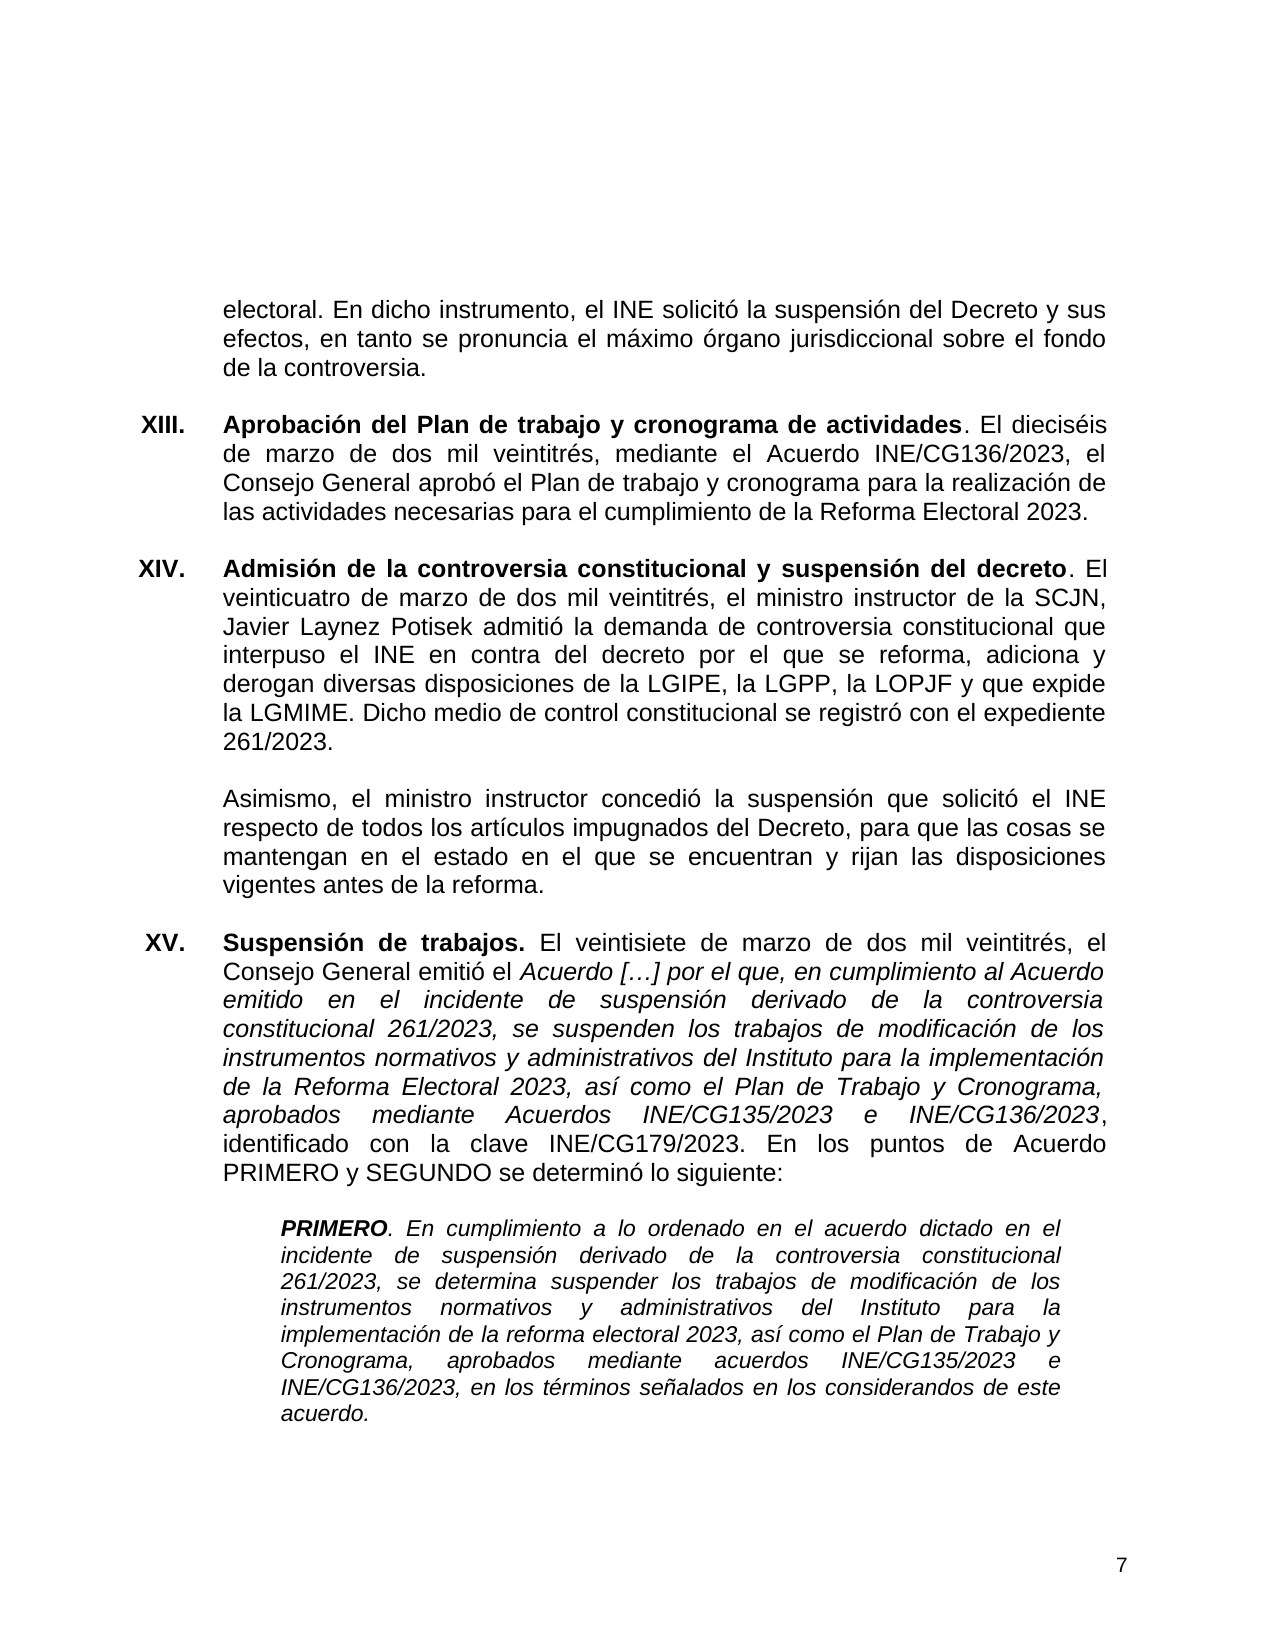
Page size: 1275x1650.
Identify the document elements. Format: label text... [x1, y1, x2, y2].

list Suspensión de trabajos. El veintisiete de marzo de dos mil veintitrés, el Consejo General emitió el Acuerdo […] por el que, en cumplimiento al Acuerdo emitido en el incidente de suspensión derivado de la controversia constitucional 261/2023, se suspenden los trabajos de modificación de los instrumentos normativos y administrativos del Instituto para la implementación de la Reforma Electoral 2023, así como el Plan de Trabajo y Cronograma, aprobados mediante Acuerdos INE/CG135/2023 e INE/CG136/2023, identificado con la clave INE/CG179/2023. En los puntos de Acuerdo PRIMERO y SEGUNDO se determinó lo siguiente: [185, 928, 1107, 1187]
text Asimismo, el ministro instructor concedió la suspensión que solicitó el INE respecto de todos los artículos impugnados del Decreto, para que las cosas se mantengan en el estado en el que se encuentran y rijan las disposiciones vigentes antes de la reforma. [223, 784, 1107, 899]
list Admisión de la controversia constitucional y suspensión del decreto. El veinticuatro de marzo de dos mil veintitrés, el ministro instructor de la SCJN, Javier Laynez Potisek admitió la demanda de controversia constitucional que interpuso el INE en contra del decreto por el que se reforma, adiciona y derogan diversas disposiciones de la LGIPE, la LGPP, la LOPJF y que expide la LGMIME. Dicho medio de control constitucional se registró con el expediente 261/2023. [185, 554, 1107, 755]
list Aprobación del Plan de trabajo y cronograma de actividades. El dieciséis de marzo de dos mil veintitrés, mediante el Acuerdo INE/CG136/2023, el Consejo General aprobó el Plan de trabajo y cronograma para la realización de las actividades necesarias para el cumplimiento de la Reforma Electoral 2023. [185, 410, 1107, 525]
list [185, 295, 1107, 382]
list PRIMERO. En cumplimiento a lo ordenado en el acuerdo dictado en el incidente de suspensión derivado de la controversia constitucional 261/2023, se determina suspender los trabajos de modificación de los instrumentos normativos y administrativos del Instituto para la implementación de la reforma electoral 2023, así como el Plan de Trabajo y Cronograma, aprobados mediante acuerdos INE/CG135/2023 e INE/CG136/2023, en los términos señalados en los considerandos de este acuerdo. [281, 1215, 1063, 1426]
